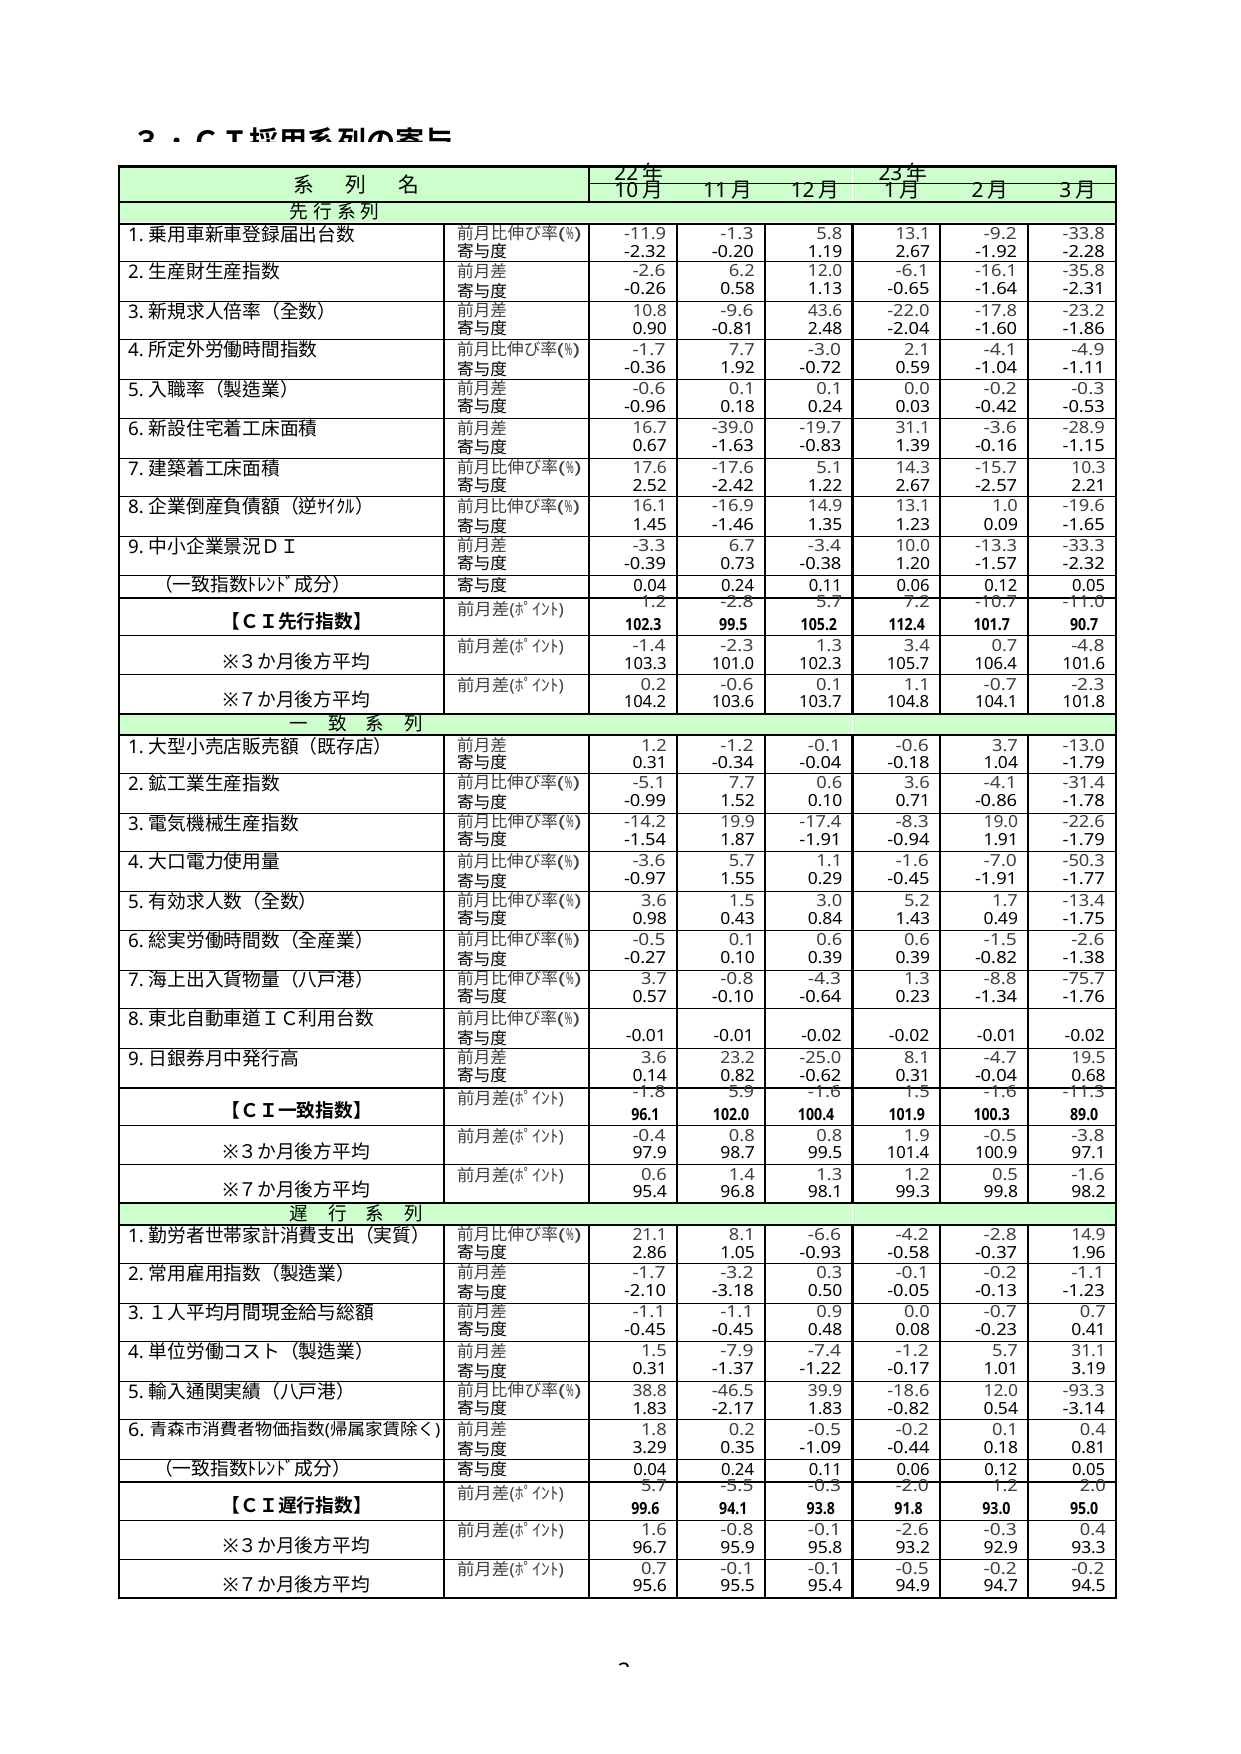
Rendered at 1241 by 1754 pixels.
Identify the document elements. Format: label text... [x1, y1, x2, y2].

table_cell 列 [393, 1204, 444, 1224]
table_cell -6.6 -0.93 [766, 1226, 851, 1262]
table_cell -2.8 99.5 [678, 599, 764, 635]
table_cell 前月差 寄与度 [445, 380, 588, 418]
table_cell 3. 電気機械生産指数 [120, 814, 443, 851]
table_cell -0.3 -0.53 [1029, 380, 1115, 418]
table_cell -0.7 104.1 [941, 675, 1027, 712]
table_cell 0.06 [854, 576, 939, 597]
table_cell 13.1 1.23 [854, 497, 939, 536]
table_cell [940, 715, 1028, 734]
table_cell 5. 有効求人数（全数） [120, 892, 443, 929]
table_cell -33.3 -2.32 [1029, 537, 1115, 574]
table_cell 12.0 1.13 [766, 262, 851, 301]
table_cell 14.9 1.96 [1029, 1226, 1115, 1262]
table_cell -2.3 101.0 [678, 636, 764, 674]
table_cell 3. １人平均月間現金給与総額 [120, 1304, 443, 1341]
table_cell -46.5 -2.17 [678, 1382, 764, 1419]
table_cell -8.8 -1.34 [941, 971, 1027, 1008]
table_cell 1.2 102.3 [590, 599, 676, 635]
table_cell 前月差 寄与度 [445, 302, 588, 339]
table_cell -0.7 -0.23 [941, 1304, 1027, 1341]
table_cell 前月差 寄与度 [445, 736, 588, 773]
table_cell 0.0 0.03 [854, 380, 939, 418]
table_cell 列 [393, 715, 444, 734]
table_cell 7.7 1.52 [678, 774, 764, 813]
table_cell 4. 単位労働コスト（製造業） [120, 1342, 443, 1381]
table_cell 4. 所定外労働時間指数 [120, 340, 443, 379]
table_cell -0.5 -0.27 [590, 931, 676, 969]
table_cell 2. 常用雇用指数（製造業） [120, 1264, 443, 1302]
table_cell -93.3 -3.14 [1029, 1382, 1115, 1419]
table_cell 前月差(ﾎﾟｲﾝﾄ) [445, 599, 588, 635]
table_cell -0.2 -0.42 [941, 380, 1027, 418]
table_header 22年 [590, 168, 653, 183]
table_cell 1.5 0.31 [590, 1342, 676, 1381]
table_cell -4.9 -1.11 [1029, 340, 1115, 379]
table_cell 5.7 99.6 [590, 1483, 676, 1519]
table_cell 【ＣＩ先行指数】 [120, 599, 443, 635]
table_cell [940, 1204, 1028, 1224]
table_cell 1.3 102.3 [766, 636, 851, 674]
table_cell 2.1 0.59 [854, 340, 939, 379]
table_cell 0.1 0.18 [941, 1420, 1027, 1459]
table_cell 前月比伸び率(%) 寄与度 [445, 225, 588, 261]
table_cell -0.1 95.5 [678, 1560, 764, 1597]
table_cell -25.0 -0.62 [766, 1049, 851, 1087]
table_cell 前月差(ﾎﾟｲﾝﾄ) [445, 1521, 588, 1558]
table_cell 0.7 0.41 [1029, 1304, 1115, 1341]
table_cell -1.1 -0.45 [590, 1304, 676, 1341]
table_cell -4.8 101.6 [1029, 636, 1115, 674]
table_cell 17.6 2.52 [590, 459, 676, 496]
table_cell 10.3 2.21 [1029, 459, 1115, 496]
table_header 23年 [853, 168, 1115, 183]
table_cell -0.6 103.6 [678, 675, 764, 712]
table_cell -16.1 -1.64 [941, 262, 1027, 301]
table_cell 前月差(ﾎﾟｲﾝﾄ) [445, 1126, 588, 1164]
table_cell 5.1 1.22 [766, 459, 851, 496]
table_header 22年 [654, 168, 677, 183]
table_cell 7.7 1.92 [678, 340, 764, 379]
table_cell 前月比伸び率(%) 寄与度 [445, 459, 588, 496]
table_cell 8. 企業倒産負債額（逆ｻｲｸﾙ） [120, 497, 443, 536]
table_cell 前月比伸び率(%) 寄与度 [445, 1226, 588, 1262]
table_cell 13.1 2.67 [854, 225, 939, 261]
table_cell [1028, 1204, 1115, 1224]
table_cell 6.2 0.58 [678, 262, 764, 301]
table_cell ※７か月後方平均 [120, 1560, 443, 1597]
table_cell 1.3 0.23 [854, 971, 939, 1008]
table_cell -0.1 95.4 [766, 1560, 851, 1597]
table_cell 寄与度 [445, 1460, 588, 1481]
table_cell 6.7 0.73 [678, 537, 764, 574]
table_cell -0.2 -0.13 [941, 1264, 1027, 1302]
table_cell 1月 [853, 184, 940, 201]
table_cell -1.6 100.4 [766, 1089, 851, 1125]
table_cell 5.8 1.19 [766, 225, 851, 261]
table_cell -17.6 -2.42 [678, 459, 764, 496]
table_cell 2. 鉱工業生産指数 [120, 774, 443, 813]
table_cell 3.6 0.71 [854, 774, 939, 813]
table_cell 1. 乗用車新車登録届出台数 [120, 225, 443, 261]
table_cell 3.0 0.84 [766, 892, 851, 929]
table_cell -16.9 -1.46 [678, 497, 764, 536]
table_cell -1.6 100.3 [941, 1089, 1027, 1125]
table_cell 【ＣＩ遅行指数】 [120, 1483, 443, 1519]
table_cell 1.2 0.31 [590, 736, 676, 773]
table_cell 前月比伸び率(%)寄与度 [445, 774, 588, 813]
table_cell 5. 入職率（製造業） [120, 380, 443, 418]
table_cell 12.0 0.54 [941, 1382, 1027, 1419]
table_cell 0.8 98.7 [678, 1126, 764, 1164]
table_cell （一致指数ﾄﾚﾝﾄﾞ成分） [120, 576, 443, 597]
table_cell 1.3 98.1 [766, 1165, 851, 1202]
table_cell -1.5 -0.82 [941, 931, 1027, 969]
table_cell 1. 大型小売店販売額（既存店） [120, 736, 443, 773]
table_cell -11.9 -2.32 [590, 225, 676, 261]
table_cell -17.4 -1.91 [766, 814, 851, 851]
table_cell -2.6 93.2 [854, 1521, 939, 1558]
table_cell 12月 [765, 184, 852, 201]
table_cell -10.7 101.7 [941, 599, 1027, 635]
table_cell -0.01 [941, 1009, 1027, 1048]
table_cell 3. 新規求人倍率（全数） [120, 302, 443, 339]
table_cell 0.1 0.24 [766, 380, 851, 418]
table_cell 7.2 112.4 [854, 599, 939, 635]
table_cell 1.9 101.4 [854, 1126, 939, 1164]
table_cell -0.5 100.9 [941, 1126, 1027, 1164]
table_cell 5.7 105.2 [766, 599, 851, 635]
table_cell 2. 生産財生産指数 [120, 262, 443, 301]
table_cell -0.1 95.8 [766, 1521, 851, 1558]
table_cell -1.2 -0.34 [678, 736, 764, 773]
table_cell -3.6 -0.97 [590, 852, 676, 891]
table_cell 14.3 2.67 [854, 459, 939, 496]
table_cell -7.0 -1.91 [941, 852, 1027, 891]
table_cell [1028, 715, 1115, 734]
table_cell -2.0 91.8 [854, 1483, 939, 1519]
table_cell 9. 中小企業景況ＤＩ [120, 537, 443, 574]
table_cell 1.7 0.49 [941, 892, 1027, 929]
table_cell -4.1 -0.86 [941, 774, 1027, 813]
table_cell 31.1 3.19 [1029, 1342, 1115, 1381]
table_cell -2.6 -1.38 [1029, 931, 1115, 969]
table_cell 0.12 [941, 1460, 1027, 1481]
table_cell ※３か月後方平均 [120, 636, 443, 674]
table_cell -19.7 -0.83 [766, 419, 851, 458]
table_cell -7.4 -1.22 [766, 1342, 851, 1381]
table_cell -3.4 -0.38 [766, 537, 851, 574]
table_cell 3.4 105.7 [854, 636, 939, 674]
table_cell [677, 715, 765, 734]
table_cell 0.6 0.10 [766, 774, 851, 813]
table_cell 3.6 0.14 [590, 1049, 676, 1087]
table_cell -0.8 95.9 [678, 1521, 764, 1558]
table_cell 前月比伸び率(%)寄与度 [445, 852, 588, 891]
table_cell -1.4 103.3 [590, 636, 676, 674]
table_cell 1.1 104.8 [854, 675, 939, 712]
table_cell [444, 715, 589, 734]
table_cell -1.1 -1.23 [1029, 1264, 1115, 1302]
table_cell -4.1 -1.04 [941, 340, 1027, 379]
table_cell 5.9 102.0 [678, 1089, 764, 1125]
table_cell 0.4 0.81 [1029, 1420, 1115, 1459]
table_cell 0.5 99.8 [941, 1165, 1027, 1202]
table_header [765, 168, 852, 183]
table_cell 前月差寄与度 [445, 1342, 588, 1381]
table_cell 19.5 0.68 [1029, 1049, 1115, 1087]
table_cell 3.7 0.57 [590, 971, 676, 1008]
table_cell 3.7 1.04 [941, 736, 1027, 773]
table_cell 38.8 1.83 [590, 1382, 676, 1419]
table_cell -33.8 -2.28 [1029, 225, 1115, 261]
table_cell 0.12 [941, 576, 1027, 597]
table_cell 0.1 103.7 [766, 675, 851, 712]
table_cell 21.1 2.86 [590, 1226, 676, 1262]
table_cell 0.9 0.48 [766, 1304, 851, 1341]
table_cell 前月差(ﾎﾟｲﾝﾄ) [445, 1483, 588, 1519]
table_cell 1.6 96.7 [590, 1521, 676, 1558]
table_cell 先 行 系 列 [120, 203, 1115, 222]
table_cell 前月比伸び率(%)寄与度 [445, 340, 588, 379]
table_cell [589, 715, 677, 734]
table_cell -1.3 -0.20 [678, 225, 764, 261]
table_cell -9.6 -0.81 [678, 302, 764, 339]
table_cell 0.05 [1029, 1460, 1115, 1481]
table_cell 0.6 0.39 [766, 931, 851, 969]
table_cell -3.2 -3.18 [678, 1264, 764, 1302]
table_cell 前月差 寄与度 [445, 537, 588, 574]
table_cell -2.3 101.8 [1029, 675, 1115, 712]
table_cell 【ＣＩ一致指数】 [120, 1089, 443, 1125]
table_cell -14.2 -1.54 [590, 814, 676, 851]
table_cell -0.02 [766, 1009, 851, 1048]
table_cell 1.5 0.43 [678, 892, 764, 929]
table_cell 前月比伸び率(%)寄与度 [445, 931, 588, 969]
table_cell 0.04 [590, 576, 676, 597]
table_cell -0.01 [678, 1009, 764, 1048]
table_cell -3.8 97.1 [1029, 1126, 1115, 1164]
table_cell -18.6 -0.82 [854, 1382, 939, 1419]
table_cell 1.4 96.8 [678, 1165, 764, 1202]
table_cell -1.7 -0.36 [590, 340, 676, 379]
table_cell -0.6 -0.96 [590, 380, 676, 418]
table_cell 1.1 0.29 [766, 852, 851, 891]
table_cell 前月差(ﾎﾟｲﾝﾄ) [445, 1089, 588, 1125]
table_cell 0.24 [678, 1460, 764, 1481]
table_cell [765, 715, 852, 734]
table_cell 5.7 1.55 [678, 852, 764, 891]
table_cell 4. 大口電力使用量 [120, 852, 443, 891]
table_cell 前月比伸び率(%)寄与度 [445, 1009, 588, 1048]
table_cell 寄与度 [445, 576, 588, 597]
table_cell -15.7 -2.57 [941, 459, 1027, 496]
table_cell （一致指数ﾄﾚﾝﾄﾞ成分） [120, 1460, 443, 1481]
table_cell 10.8 0.90 [590, 302, 676, 339]
table_cell 31.1 1.39 [854, 419, 939, 458]
table_cell 0.7 95.6 [590, 1560, 676, 1597]
table_cell 8.1 1.05 [678, 1226, 764, 1262]
table_cell 0.04 [590, 1460, 676, 1481]
table_cell -0.8 -0.10 [678, 971, 764, 1008]
table_cell -0.2 94.5 [1029, 1560, 1115, 1597]
table_cell 前月差(ﾎﾟｲﾝﾄ) [445, 1165, 588, 1202]
table_cell 前月比伸び率(%) 寄与度 [445, 971, 588, 1008]
table_cell 1.2 99.3 [854, 1165, 939, 1202]
table_cell -0.01 [590, 1009, 676, 1048]
table_cell 8.1 0.31 [854, 1049, 939, 1087]
table_cell 1. 勤労者世帯家計消費支出（実質） [120, 1226, 443, 1262]
table_cell 39.9 1.83 [766, 1382, 851, 1419]
table_cell 0.6 95.4 [590, 1165, 676, 1202]
table_cell -0.3 92.9 [941, 1521, 1027, 1558]
table_cell ※７か月後方平均 [120, 1165, 443, 1202]
table_cell ※７か月後方平均 [120, 675, 443, 712]
table_cell 前月差寄与度 [445, 262, 588, 301]
table_cell 前月差寄与度 [445, 419, 588, 458]
table_cell 0.1 0.10 [678, 931, 764, 969]
table_cell 5.7 1.01 [941, 1342, 1027, 1381]
table_cell 2月 [940, 184, 1028, 201]
table_cell -17.8 -1.60 [941, 302, 1027, 339]
table_cell 前月差寄与度 [445, 1264, 588, 1302]
table_cell -0.5 94.9 [854, 1560, 939, 1597]
table_cell 0.06 [854, 1460, 939, 1481]
table_cell 6. 新設住宅着工床面積 [120, 419, 443, 458]
table_cell -13.4 -1.75 [1029, 892, 1115, 929]
table_cell 0.6 0.39 [854, 931, 939, 969]
table_cell -35.8 -2.31 [1029, 262, 1115, 301]
table_cell 0.2 0.35 [678, 1420, 764, 1459]
table_cell 1.5 101.9 [854, 1089, 939, 1125]
table_cell 前月比伸び率(%) 寄与度 [445, 892, 588, 929]
table_cell -1.7 -2.10 [590, 1264, 676, 1302]
table_cell -0.4 97.9 [590, 1126, 676, 1164]
table_cell 0.11 [766, 576, 851, 597]
table_cell 7. 建築着工床面積 [120, 459, 443, 496]
table_cell 0.24 [678, 576, 764, 597]
table_cell 2.0 95.0 [1029, 1483, 1115, 1519]
table_cell 0.11 [766, 1460, 851, 1481]
table_cell -11.3 89.0 [1029, 1089, 1115, 1125]
table_cell -0.1 -0.05 [854, 1264, 939, 1302]
table_cell 前月差(ﾎﾟｲﾝﾄ) [445, 675, 588, 712]
table_cell -0.02 [854, 1009, 939, 1048]
table_cell -8.3 -0.94 [854, 814, 939, 851]
table_cell 前月差 寄与度 [445, 1304, 588, 1341]
table_cell 前月比伸び率(%) 寄与度 [445, 814, 588, 851]
table_header 系 列 名 [120, 168, 588, 201]
table_cell 0.4 93.3 [1029, 1521, 1115, 1558]
table_cell 0.7 106.4 [941, 636, 1027, 674]
table_cell -13.3 -1.57 [941, 537, 1027, 574]
table_cell -2.6 -0.26 [590, 262, 676, 301]
table_cell 前月差寄与度 [445, 1420, 588, 1459]
table_cell -1.1 -0.45 [678, 1304, 764, 1341]
table_cell -50.3 -1.77 [1029, 852, 1115, 891]
table_cell 系 [355, 715, 393, 734]
table_cell 5.2 1.43 [854, 892, 939, 929]
table_cell 前月差(ﾎﾟｲﾝﾄ) [445, 636, 588, 674]
table_cell [589, 1204, 677, 1224]
table_cell -0.2 -0.44 [854, 1420, 939, 1459]
table_cell 0.1 0.18 [678, 380, 764, 418]
table_cell 前月差 寄与度 [445, 1049, 588, 1087]
table_cell 1.2 93.0 [941, 1483, 1027, 1519]
table_cell 前月比伸び率(%) 寄与度 [445, 1382, 588, 1419]
table_cell 19.9 1.87 [678, 814, 764, 851]
table_cell -3.3 -0.39 [590, 537, 676, 574]
table_cell [853, 1204, 940, 1224]
table_cell 1.8 3.29 [590, 1420, 676, 1459]
table_cell 一 [120, 715, 317, 734]
table_cell -0.3 93.8 [766, 1483, 851, 1519]
table_cell 10.0 1.20 [854, 537, 939, 574]
table_cell 0.2 104.2 [590, 675, 676, 712]
table_cell -1.8 96.1 [590, 1089, 676, 1125]
table_cell -0.2 94.7 [941, 1560, 1027, 1597]
table_cell -7.9 -1.37 [678, 1342, 764, 1381]
table_cell -5.5 94.1 [678, 1483, 764, 1519]
table_cell 系 [355, 1204, 393, 1224]
table_cell -0.1 -0.04 [766, 736, 851, 773]
table_cell -6.1 -0.65 [854, 262, 939, 301]
table_cell -9.2 -1.92 [941, 225, 1027, 261]
table_cell -39.0 -1.63 [678, 419, 764, 458]
table_cell 遅 [120, 1204, 317, 1224]
table_cell 14.9 1.35 [766, 497, 851, 536]
table_cell ※３か月後方平均 [120, 1521, 443, 1558]
table_cell 6. 総実労働時間数（全産業） [120, 931, 443, 969]
table_cell 6. 青森市消費者物価指数(帰属家賃除く) [120, 1420, 443, 1459]
table_cell 5. 輸入通関実績（八戸港） [120, 1382, 443, 1419]
table_cell -1.2 -0.17 [854, 1342, 939, 1381]
table_cell -1.6 98.2 [1029, 1165, 1115, 1202]
table_cell -0.5 -1.09 [766, 1420, 851, 1459]
table_cell 9. 日銀券月中発行高 [120, 1049, 443, 1087]
table_cell 3.6 0.98 [590, 892, 676, 929]
table_cell 前月差(ﾎﾟｲﾝﾄ) [445, 1560, 588, 1597]
table_cell -75.7 -1.76 [1029, 971, 1115, 1008]
table_cell 0.3 0.50 [766, 1264, 851, 1302]
table_cell 7. 海上出入貨物量（八戸港） [120, 971, 443, 1008]
table_cell [677, 1204, 765, 1224]
table_cell -23.2 -1.86 [1029, 302, 1115, 339]
table_cell -22.6 -1.79 [1029, 814, 1115, 851]
table_cell 1.0 0.09 [941, 497, 1027, 536]
table_cell 8. 東北自動車道ＩＣ利用台数 [120, 1009, 443, 1048]
table_cell -4.7 -0.04 [941, 1049, 1027, 1087]
table_header [677, 168, 765, 183]
table_cell -19.6 -1.65 [1029, 497, 1115, 536]
table_cell -28.9 -1.15 [1029, 419, 1115, 458]
table_cell 0.05 [1029, 576, 1115, 597]
table_cell [853, 715, 940, 734]
table_cell 行 [317, 1204, 355, 1224]
table_cell -4.2 -0.58 [854, 1226, 939, 1262]
table_cell 3月 [1028, 184, 1115, 201]
table_cell [765, 1204, 852, 1224]
table_cell 10月 [590, 184, 677, 201]
table_cell -4.3 -0.64 [766, 971, 851, 1008]
table_cell ※３か月後方平均 [120, 1126, 443, 1164]
table_cell 16.1 1.45 [590, 497, 676, 536]
table_cell 43.6 2.48 [766, 302, 851, 339]
table_cell 16.7 0.67 [590, 419, 676, 458]
table_cell -3.0 -0.72 [766, 340, 851, 379]
table_cell -5.1 -0.99 [590, 774, 676, 813]
table_cell -22.0 -2.04 [854, 302, 939, 339]
table_cell -0.02 [1029, 1009, 1115, 1048]
table_cell -13.0 -1.79 [1029, 736, 1115, 773]
table_cell -0.6 -0.18 [854, 736, 939, 773]
table_cell 前月比伸び率(%)寄与度 [445, 497, 588, 536]
table_cell -1.6 -0.45 [854, 852, 939, 891]
table_cell -2.8 -0.37 [941, 1226, 1027, 1262]
table_cell -11.0 90.7 [1029, 599, 1115, 635]
table_cell 19.0 1.91 [941, 814, 1027, 851]
table_cell [444, 1204, 589, 1224]
table_cell 0.8 99.5 [766, 1126, 851, 1164]
table_cell 23.2 0.82 [678, 1049, 764, 1087]
table_cell 0.0 0.08 [854, 1304, 939, 1341]
table_cell 11月 [677, 184, 765, 201]
table_cell 致 [317, 715, 355, 734]
table_cell -3.6 -0.16 [941, 419, 1027, 458]
table_cell -31.4 -1.78 [1029, 774, 1115, 813]
